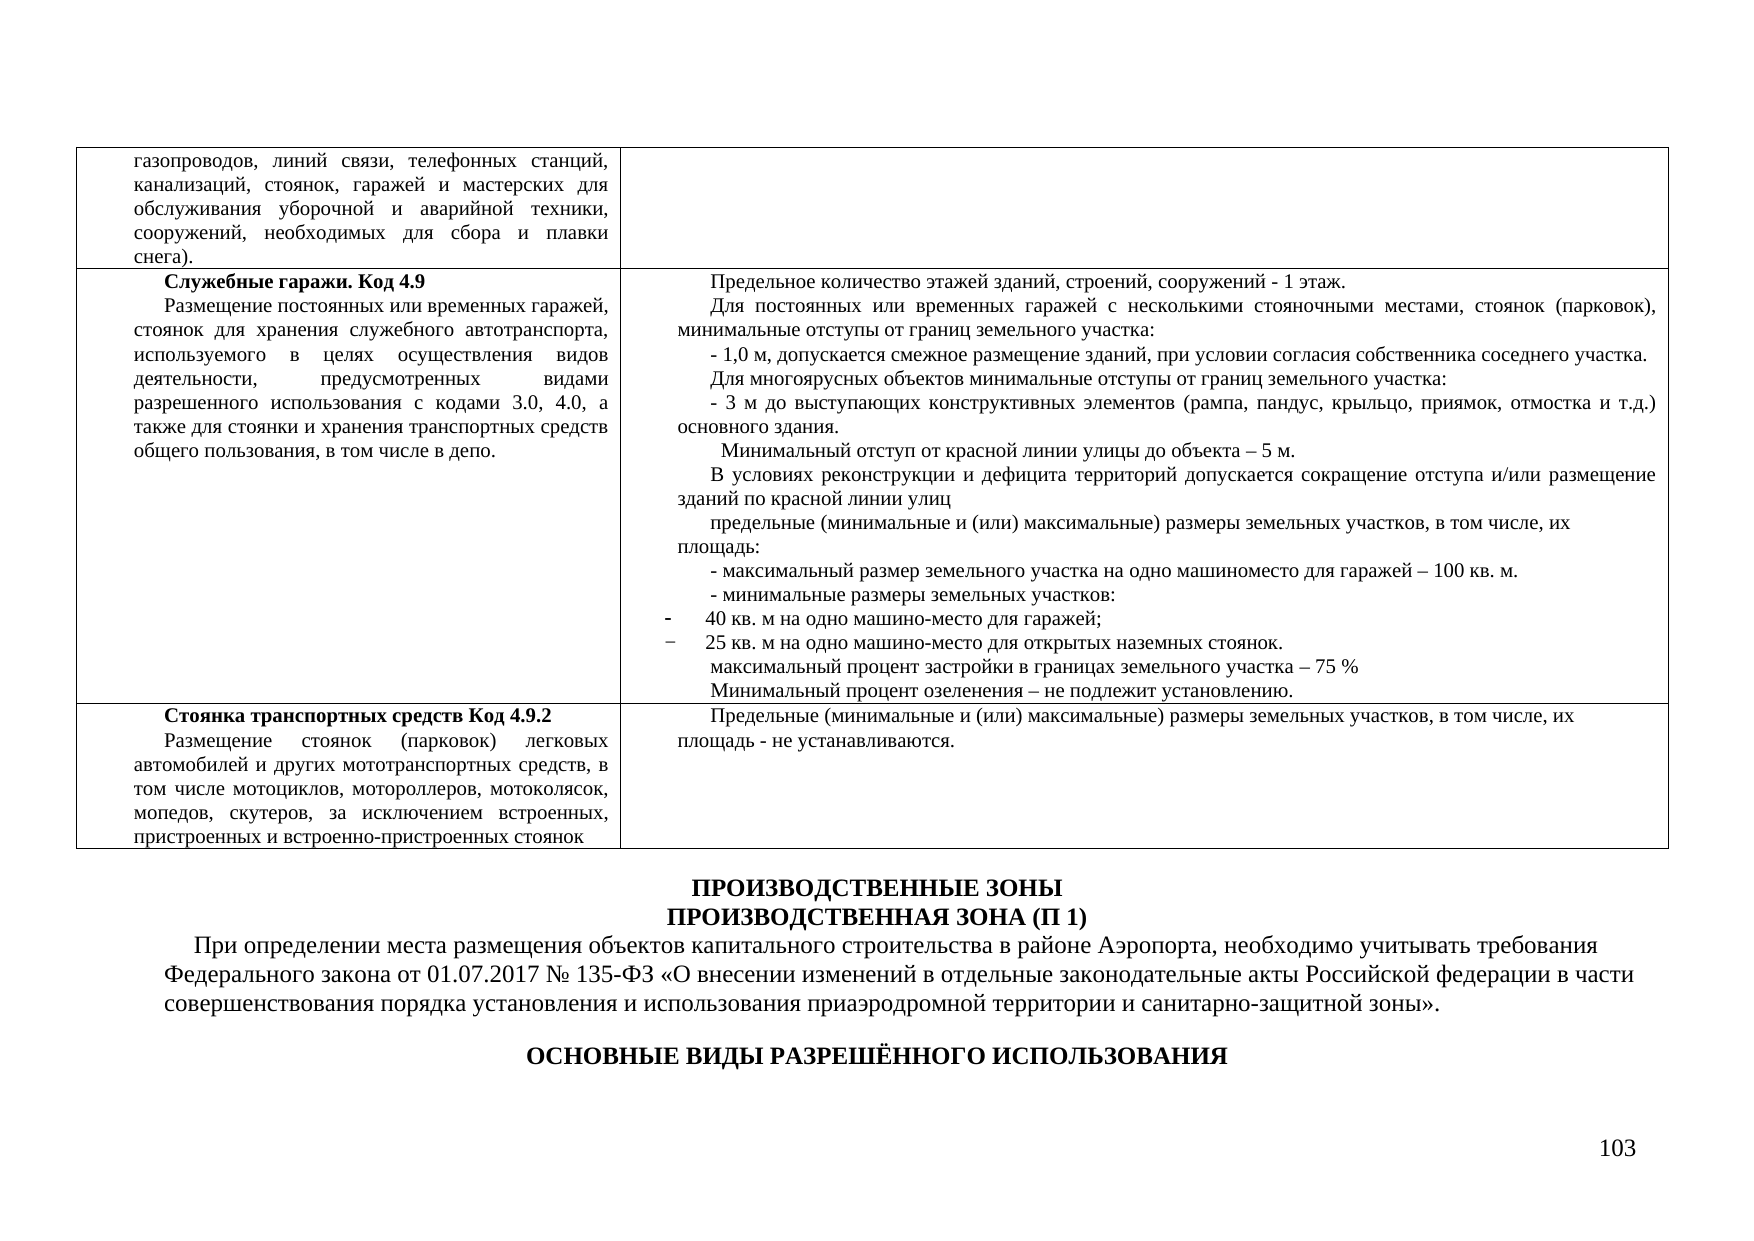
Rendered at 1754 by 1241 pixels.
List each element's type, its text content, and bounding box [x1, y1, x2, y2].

text ПРОИЗВОДСТВЕННЫЕ ЗОНЫ [118, 873, 1636, 902]
table_cell Служебные гаражи. Код 4.9 Размещение постоянных или временных гаражей, стоянок для хранения служебного автотранспорта, используемого в целях осуществления видов деятельности, предусмотренных видами разрешенного использования с кодами 3.0, 4.0, а также для стоянки и хранения транспортных средств общего пользования, в том числе в депо. [77, 269, 620, 702]
text При определении места размещения объектов капитального строительства в районе Аэропорта, необходимо учитывать требования Федерального закона от 01.07.2017 № 135-ФЗ «О внесении изменений в отдельные законодательные акты Российской федерации в части совершенствования порядка установления и использования приаэродромной территории и санитарно-защитной зоны». [164, 930, 1636, 1017]
subtitle ПРОИЗВОДСТВЕННАЯ ЗОНА (П 1) [118, 902, 1636, 930]
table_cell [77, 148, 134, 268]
table_cell Предельные (минимальные и (или) максимальные) размеры земельных участков, в том числе, их площадь - не устанавливаются. [621, 704, 1668, 848]
text ОСНОВНЫЕ ВИДЫ РАЗРЕШЁННОГО ИСПОЛЬЗОВАНИЯ [118, 1041, 1636, 1069]
table_cell Стоянка транспортных средств Код 4.9.2 Размещение стоянок (парковок) легковых автомобилей и других мототранспортных средств, в том числе мотоциклов, мотороллеров, мотоколясок, мопедов, скутеров, за исключением встроенных, пристроенных и встроенно-пристроенных стоянок [77, 704, 620, 848]
table_cell Предельное количество этажей зданий, строений, сооружений - 1 этаж. Для постоянных или временных гаражей с несколькими стояночными местами, стоянок (парковок), минимальные отступы от границ земельного участка: - 1,0 м, допускается смежное размещение зданий, при условии согласия собственника соседнего участка. Для многоярусных объектов минимальные отступы от границ земельного участка: - 3 м до выступающих конструктивных элементов (рампа, пандус, крыльцо, приямок, отмостка и т.д.) основного здания. Минимальный отступ от красной линии улицы до объекта – 5 м. В условиях реконструкции и дефицита территорий допускается сокращение отступа и/или размещение зданий по красной линии улиц предельные (минимальные и (или) максимальные) размеры земельных участков, в том числе, их площадь: - максимальный размер земельного участка на одно машиноместо для гаражей – 100 кв. м. - минимальные размеры земельных участков: 40 кв. м на одно машино-место для гаражей; 25 кв. м на одно машино-место для открытых наземных стоянок. максимальный процент застройки в границах земельного участка – 75 % Минимальный процент озеленения – не подлежит установлению. [621, 269, 1668, 702]
